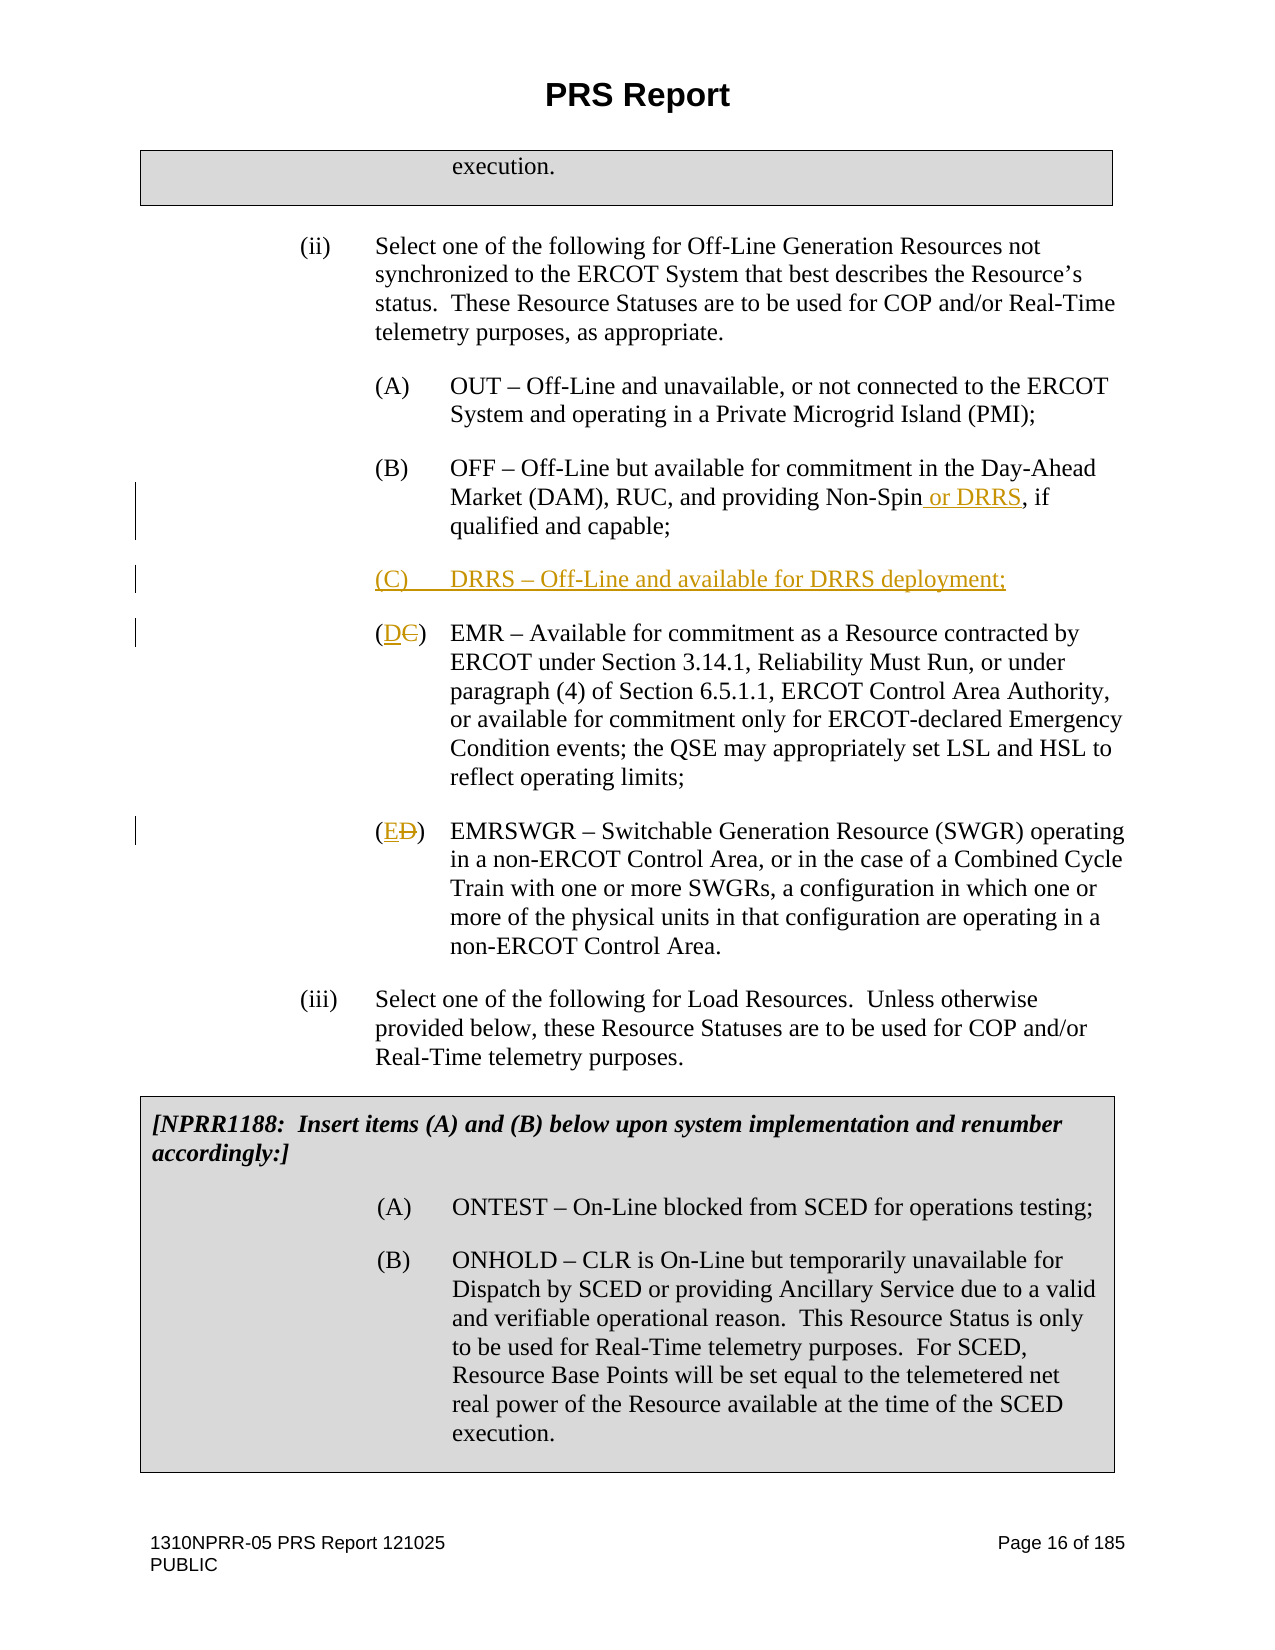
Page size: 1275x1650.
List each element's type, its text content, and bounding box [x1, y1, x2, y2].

text (A) OUT – Off-Line and unavailable, or not connected to the ERCOT System and operating in a Private Microgrid Island (PMI); [375, 371, 1125, 428]
text () EMRSWGR – Switchable Generation Resource (SWGR) operating in a non-ERCOT Control Area, or in the case of a Combined Cycle Train with one or more SWGRs, a configuration in which one or more of the physical units in that configuration are operating in a non-ERCOT Control Area. [375, 816, 1125, 959]
text (iii) Select one of the following for Load Resources. Unless otherwise provided below, these Resource Statuses are to be used for COP and/or Real-Time telemetry purposes. [300, 984, 1125, 1071]
text (B) OFF – Off-Line but available for commitment in the Day-Ahead Market (DAM), RUC, and providing Non-Spin, if qualified and capable; [375, 453, 1125, 539]
table_header [NPRR1188: Insert items (A) and (B) below upon system implementation and renumber accordingly:] (A) ONTEST – On-Line blocked from SCED for operations testing; (B) ONHOLD – CLR is On-Line but temporarily unavailable for Dispatch by SCED or providing Ancillary Service due to a valid and verifiable operational reason. This Resource Status is only to be used for Real-Time telemetry purposes. For SCED, Resource Base Points will be set equal to the telemetered net real power of the Resource available at the time of the SCED execution. [141, 1097, 1114, 1472]
text (ii) Select one of the following for Off-Line Generation Resources not synchronized to the ERCOT System that best describes the Resource’s status. These Resource Statuses are to be used for COP and/or Real-Time telemetry purposes, as appropriate. [300, 231, 1125, 346]
text () EMR – Available for commitment as a Resource contracted by ERCOT under Section 3.14.1, Reliability Must Run, or under paragraph (4) of Section 6.5.1.1, ERCOT Control Area Authority, or available for commitment only for ERCOT-declared Emergency Condition events; the QSE may appropriately set LSL and HSL to reflect operating limits; [375, 618, 1125, 791]
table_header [141, 151, 1112, 205]
